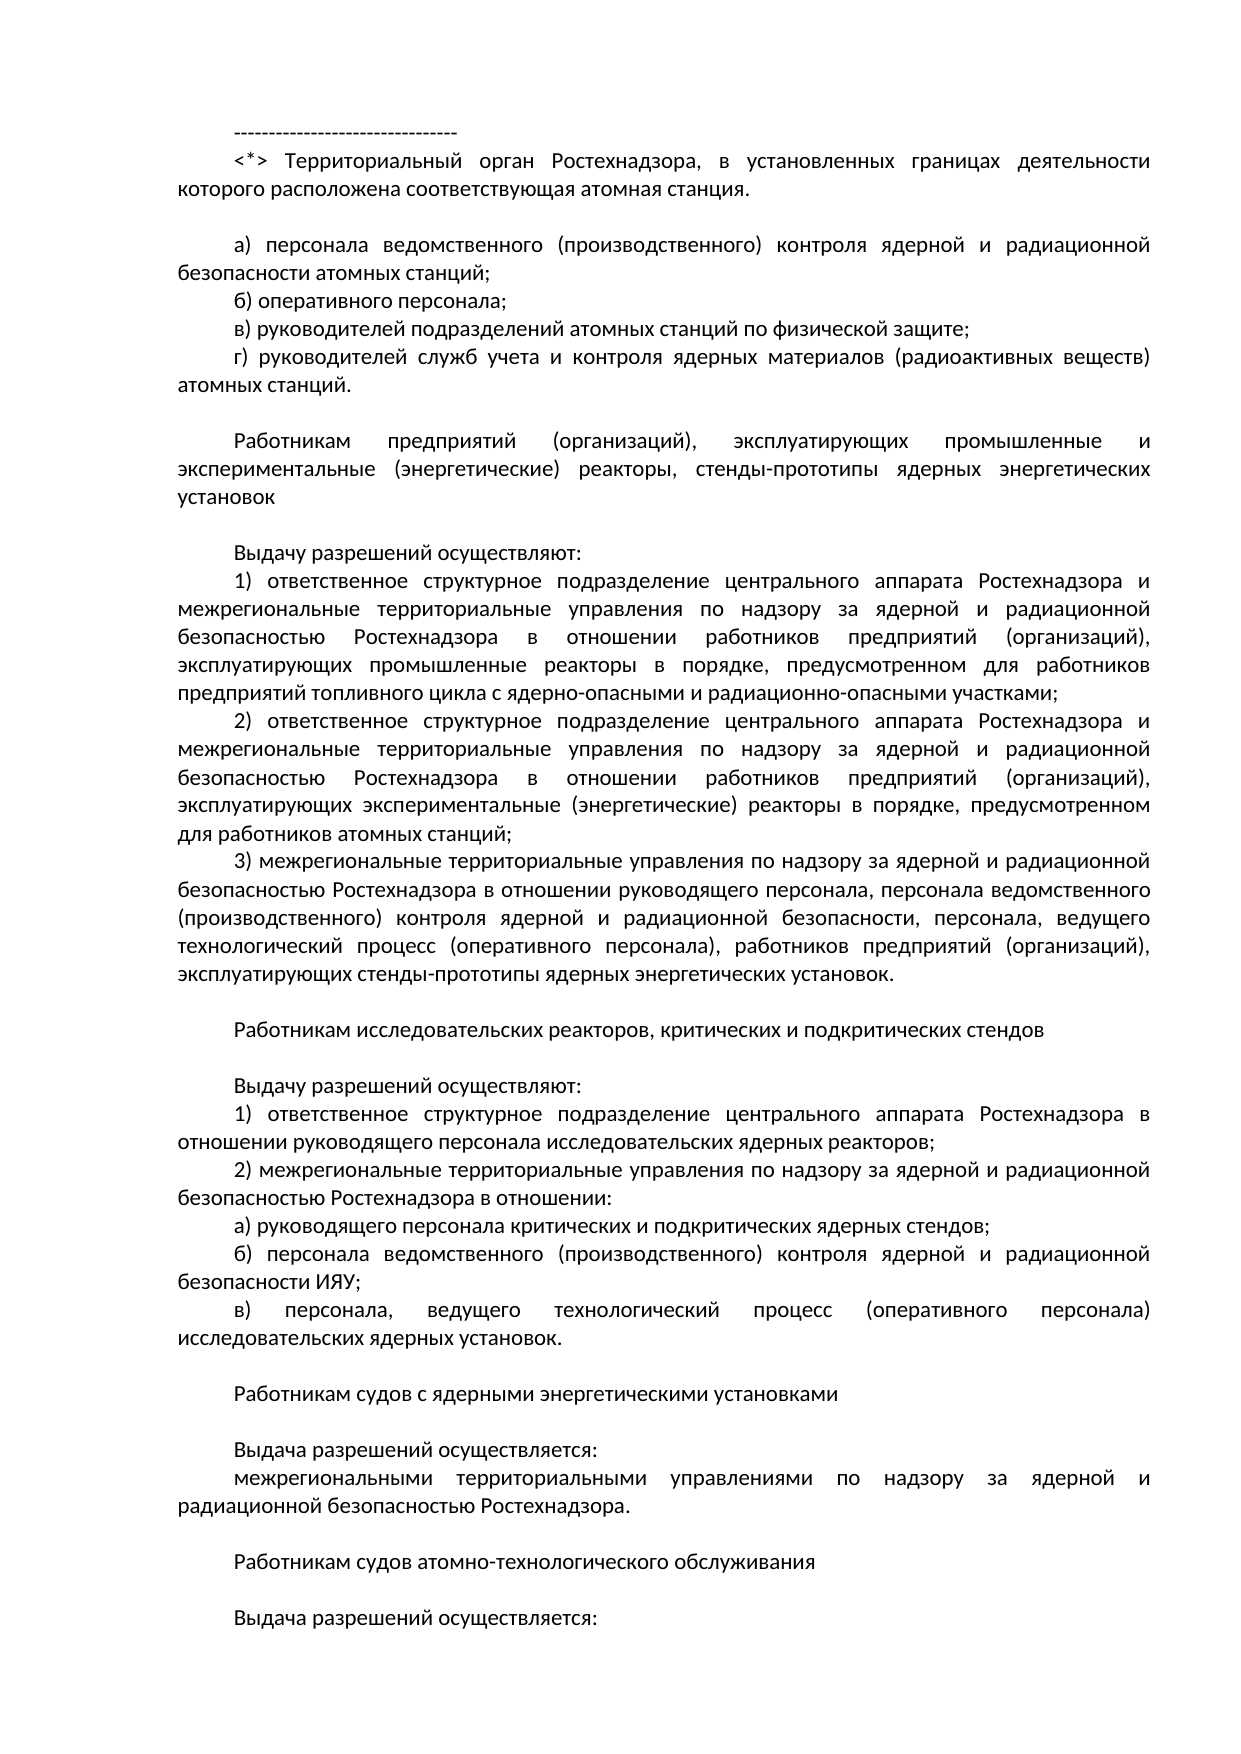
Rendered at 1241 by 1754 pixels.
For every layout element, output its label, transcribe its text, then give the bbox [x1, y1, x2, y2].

text 1) ответственное структурное подразделение центрального аппарата Ростехнадзора в отношении руководящего персонала исследовательских ядерных реакторов; [177, 1099, 1152, 1155]
text а) руководящего персонала критических и подкритических ядерных стендов; [177, 1211, 1152, 1239]
text Выдача разрешений осуществляется: [177, 1603, 1152, 1631]
text б) оперативного персонала; [177, 286, 1152, 314]
text 3) межрегиональные территориальные управления по надзору за ядерной и радиационной безопасностью Ростехнадзора в отношении руководящего персонала, персонала ведомственного (производственного) контроля ядерной и радиационной безопасности, персонала, ведущего технологический процесс (оперативного персонала), работников предприятий (организаций), эксплуатирующих стенды-прототипы ядерных энергетических установок. [177, 847, 1152, 987]
text б) персонала ведомственного (производственного) контроля ядерной и радиационной безопасности ИЯУ; [177, 1239, 1152, 1295]
text в) персонала, ведущего технологический процесс (оперативного персонала) исследовательских ядерных установок. [177, 1295, 1152, 1351]
text а) персонала ведомственного (производственного) контроля ядерной и радиационной безопасности атомных станций; [177, 230, 1152, 286]
text <*> Территориальный орган Ростехнадзора, в установленных границах деятельности которого расположена соответствующая атомная станция. [177, 146, 1152, 202]
text 2) межрегиональные территориальные управления по надзору за ядерной и радиационной безопасностью Ростехнадзора в отношении: [177, 1155, 1152, 1211]
text Работникам исследовательских реакторов, критических и подкритических стендов [177, 1015, 1152, 1043]
text -------------------------------- [177, 118, 1152, 146]
text Выдача разрешений осуществляется: [177, 1435, 1152, 1463]
text 2) ответственное структурное подразделение центрального аппарата Ростехнадзора и межрегиональные территориальные управления по надзору за ядерной и радиационной безопасностью Ростехнадзора в отношении работников предприятий (организаций), эксплуатирующих экспериментальные (энергетические) реакторы в порядке, предусмотренном для работников атомных станций; [177, 707, 1152, 847]
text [177, 1463, 1152, 1519]
text Выдачу разрешений осуществляют: [177, 1071, 1152, 1099]
text г) руководителей служб учета и контроля ядерных материалов (радиоактивных веществ) атомных станций. [177, 342, 1152, 398]
text Выдачу разрешений осуществляют: [177, 538, 1152, 566]
text 1) ответственное структурное подразделение центрального аппарата Ростехнадзора и межрегиональные территориальные управления по надзору за ядерной и радиационной безопасностью Ростехнадзора в отношении работников предприятий (организаций), эксплуатирующих промышленные реакторы в порядке, предусмотренном для работников предприятий топливного цикла с ядерно-опасными и радиационно-опасными участками; [177, 566, 1152, 707]
text в) руководителей подразделений атомных станций по физической защите; [177, 314, 1152, 342]
text Работникам судов с ядерными энергетическими установками [177, 1379, 1152, 1407]
text Работникам судов атомно-технологического обслуживания [177, 1547, 1152, 1575]
text Работникам предприятий (организаций), эксплуатирующих промышленные и экспериментальные (энергетические) реакторы, стенды-прототипы ядерных энергетических установок [177, 426, 1152, 510]
